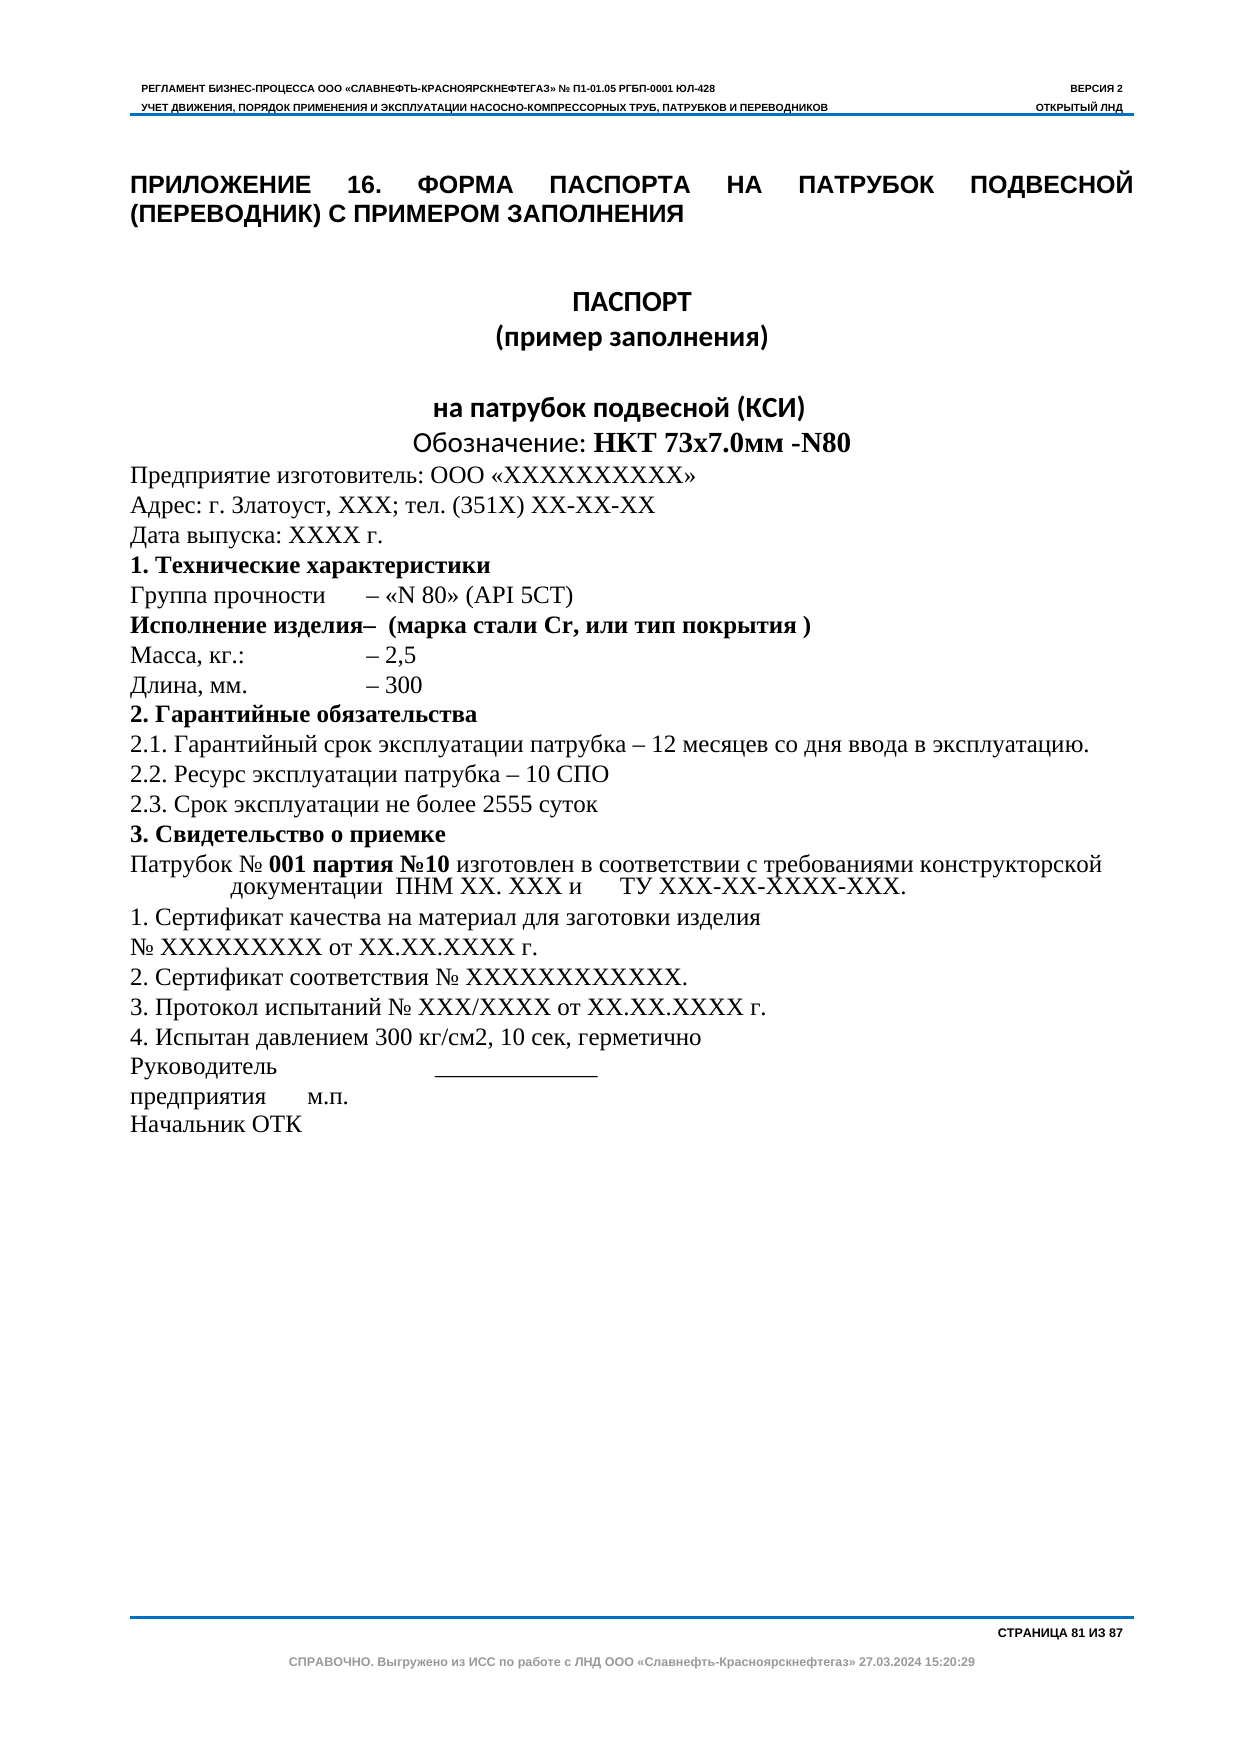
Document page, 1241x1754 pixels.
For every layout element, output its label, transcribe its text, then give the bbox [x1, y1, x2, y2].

text 2. Сертификат соответствия № ХХХХХХХХХХХХ. [130, 967, 1134, 990]
text Начальник ОТК [130, 1109, 1134, 1138]
text Обозначение: НКТ 73х7.0мм -N80 [130, 430, 1134, 458]
text Предприятие изготовитель: ООО «ХХХХХХХХХХ» [130, 465, 1134, 488]
text 4. Испытан давлением 300 кг/см2, 10 сек, герметично [130, 1027, 1134, 1049]
text № ХХХХХХХХХ от ХХ.ХХ.ХХХХ г. [130, 937, 1134, 960]
subtitle ПРИЛОЖЕНИЕ 16. ФОРМА ПАСПОРТА НА ПАТРУБОК ПОДВЕСНОЙ (ПЕРЕВОДНИК) С ПРИМЕРОМ ЗАПОЛНЕНИЯ [130, 170, 1134, 228]
text Исполнение изделия– (марка стали Cr, или тип покрытия ) [130, 615, 1134, 638]
text 3. Свидетельство о приемке [130, 824, 1134, 847]
text 2.2. Ресурс эксплуатации патрубка – 10 СПО [130, 764, 1134, 787]
text 2.3. Срок эксплуатации не более 2555 суток [130, 794, 1134, 817]
text 2. Гарантийные обязательства [130, 704, 1134, 727]
text Адрес: г. Златоуст, ХХХ; тел. (351Х) ХХ-ХХ-ХХ [130, 495, 1134, 518]
text предприятия м.п. [130, 1086, 1134, 1109]
text (пример заполнения) [130, 324, 1134, 352]
text Патрубок № 001 партия №10 изготовлен в соответствии с требованиями конструкторской документации ПНМ ХХ. ХХХ и ТУ ХХХ-ХХ-ХХХХ-ХХХ. [130, 854, 1134, 900]
text 1. Технические характеристики [130, 555, 1134, 578]
text Руководитель _____________ [130, 1056, 1134, 1079]
text 1. Сертификат качества на материал для заготовки изделия [130, 907, 1134, 930]
text на патрубок подвесной (КСИ) [130, 394, 1134, 423]
text 3. Протокол испытаний № ХХХ/ХХХХ от ХХ.ХХ.ХХХХ г. [130, 997, 1134, 1019]
text Длина, мм. – 300 [130, 675, 1134, 698]
text ПАСПОРТ [130, 288, 1134, 317]
text Группа прочности – «N 80» (API 5CT) [130, 585, 1134, 608]
text Масса, кг.: – 2,5 [130, 645, 1134, 668]
text 2.1. Гарантийный срок эксплуатации патрубка – 12 месяцев со дня ввода в эксплуатацию. [130, 734, 1134, 757]
text Дата выпуска: ХХХХ г. [130, 525, 1134, 548]
